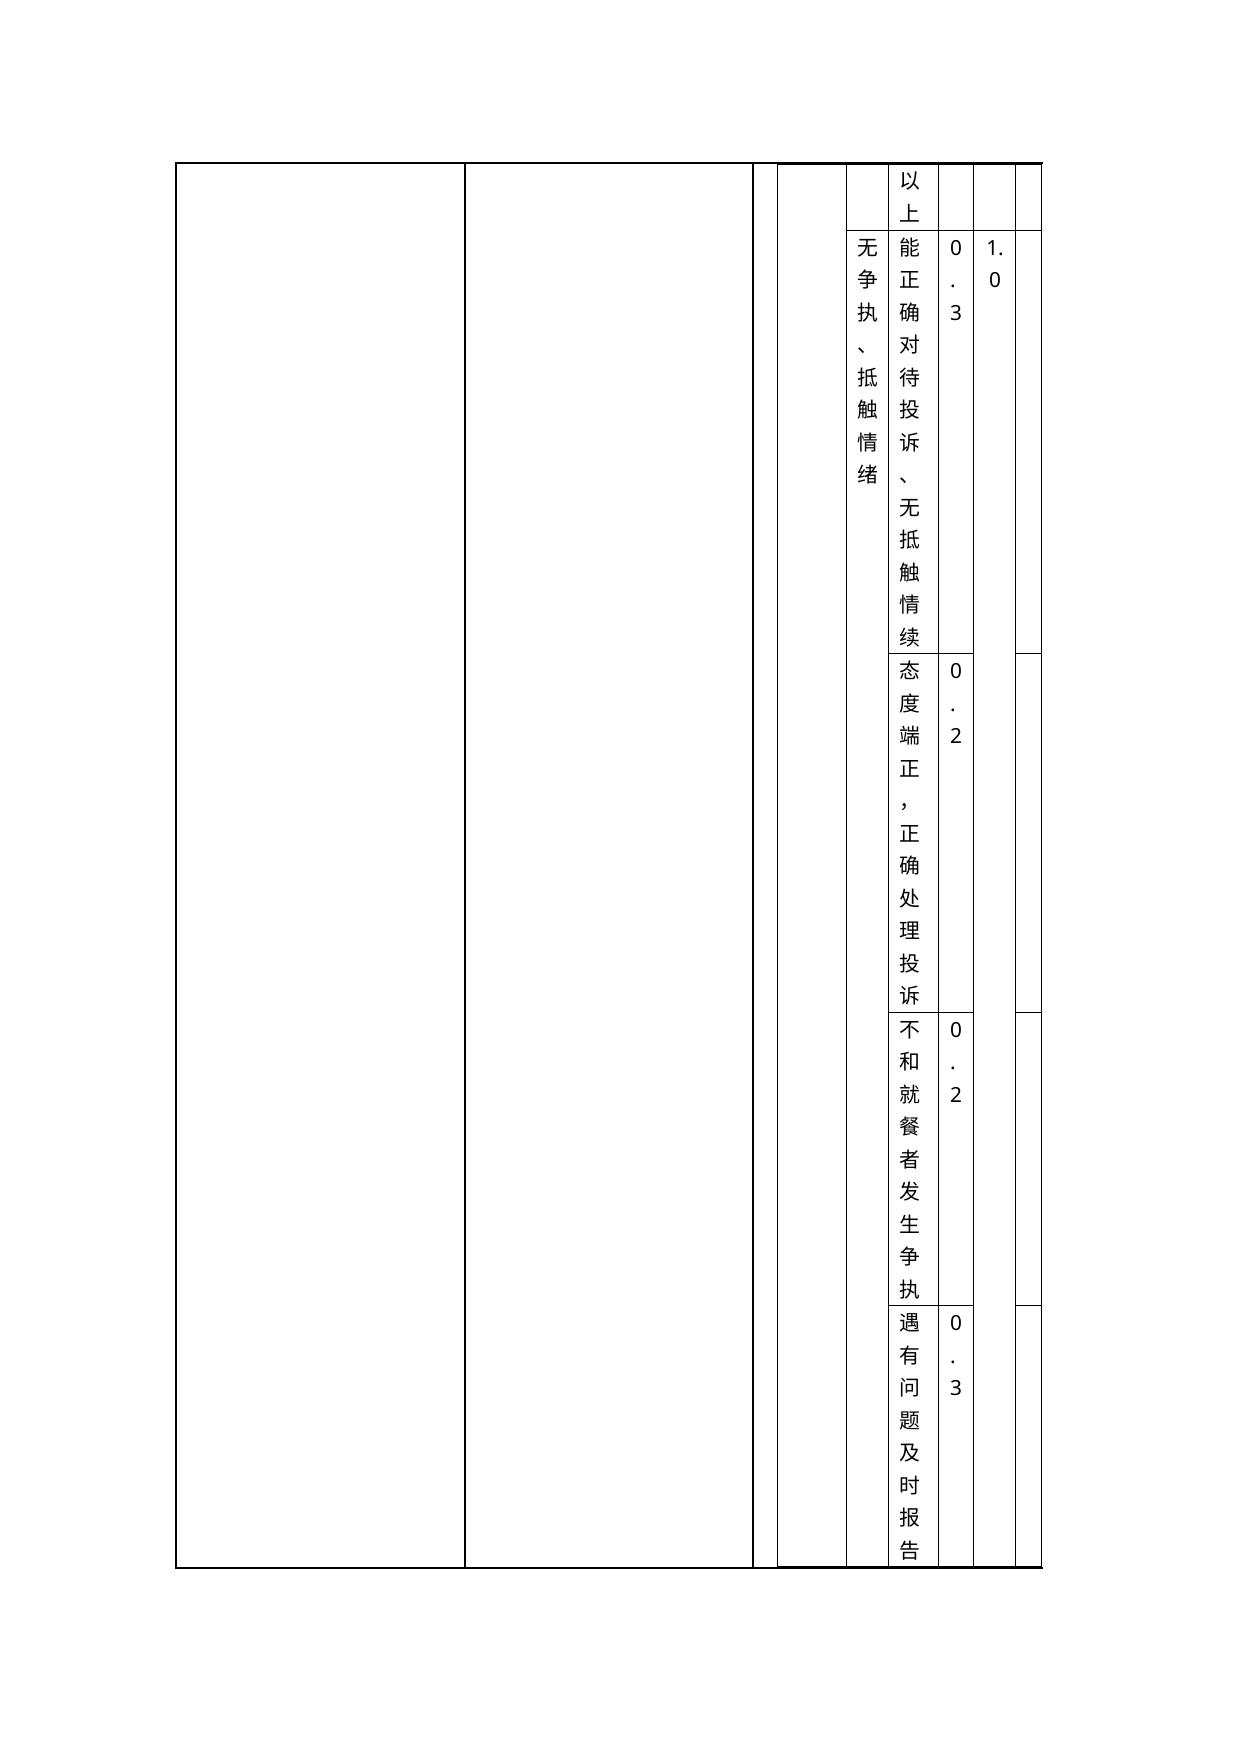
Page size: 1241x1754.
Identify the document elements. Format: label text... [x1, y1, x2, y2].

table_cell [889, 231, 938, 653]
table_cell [778, 165, 846, 1566]
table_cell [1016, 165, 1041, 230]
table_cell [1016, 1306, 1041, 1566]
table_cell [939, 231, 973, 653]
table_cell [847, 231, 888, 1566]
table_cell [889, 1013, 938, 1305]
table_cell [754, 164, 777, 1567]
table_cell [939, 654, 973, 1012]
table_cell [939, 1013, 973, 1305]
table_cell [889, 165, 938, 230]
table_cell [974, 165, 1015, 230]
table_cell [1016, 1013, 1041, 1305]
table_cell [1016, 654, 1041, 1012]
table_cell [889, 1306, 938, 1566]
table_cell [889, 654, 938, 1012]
table_cell [466, 164, 752, 1567]
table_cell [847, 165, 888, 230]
table_cell 1 [177, 164, 464, 1567]
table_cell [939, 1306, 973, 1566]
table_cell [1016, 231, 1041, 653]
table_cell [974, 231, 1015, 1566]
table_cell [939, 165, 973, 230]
